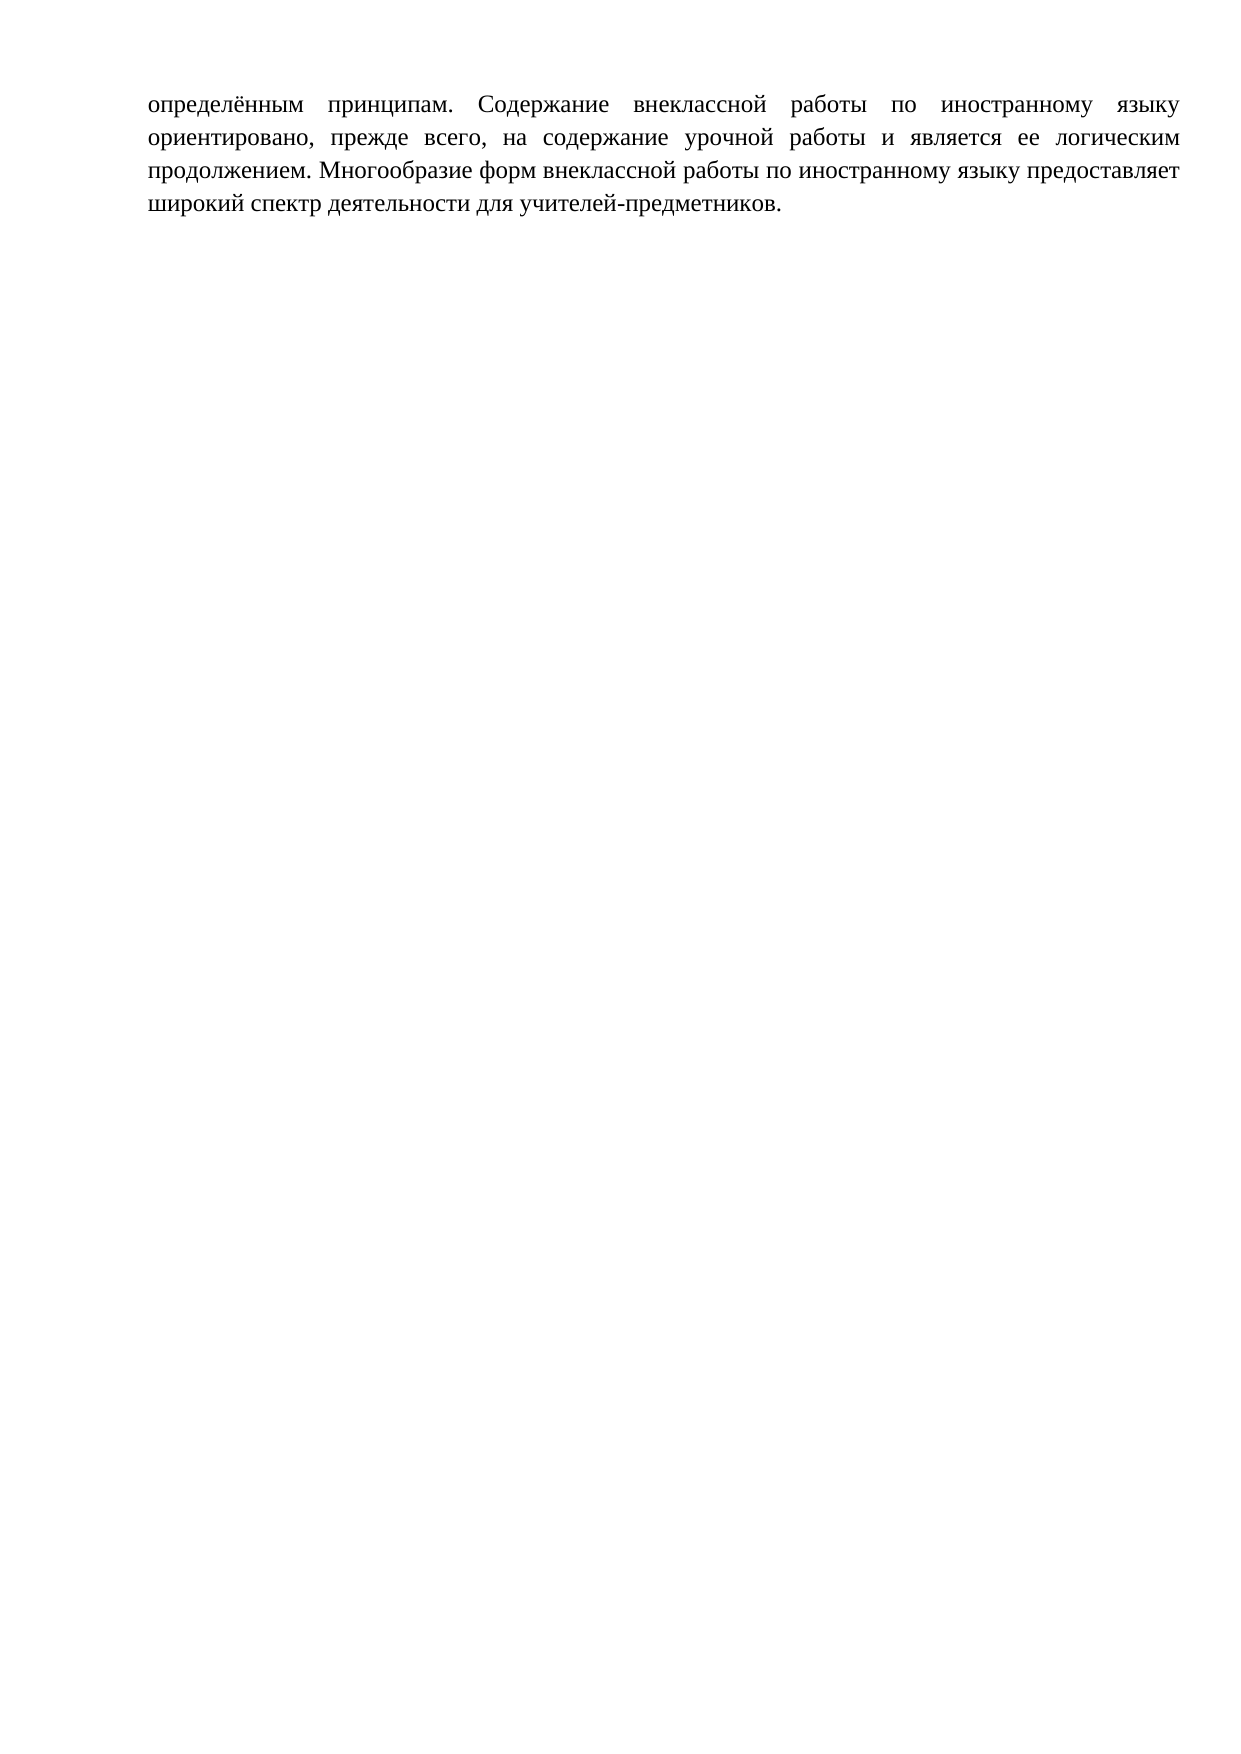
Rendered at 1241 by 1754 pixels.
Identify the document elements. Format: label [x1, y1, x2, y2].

text [148, 89, 1181, 216]
